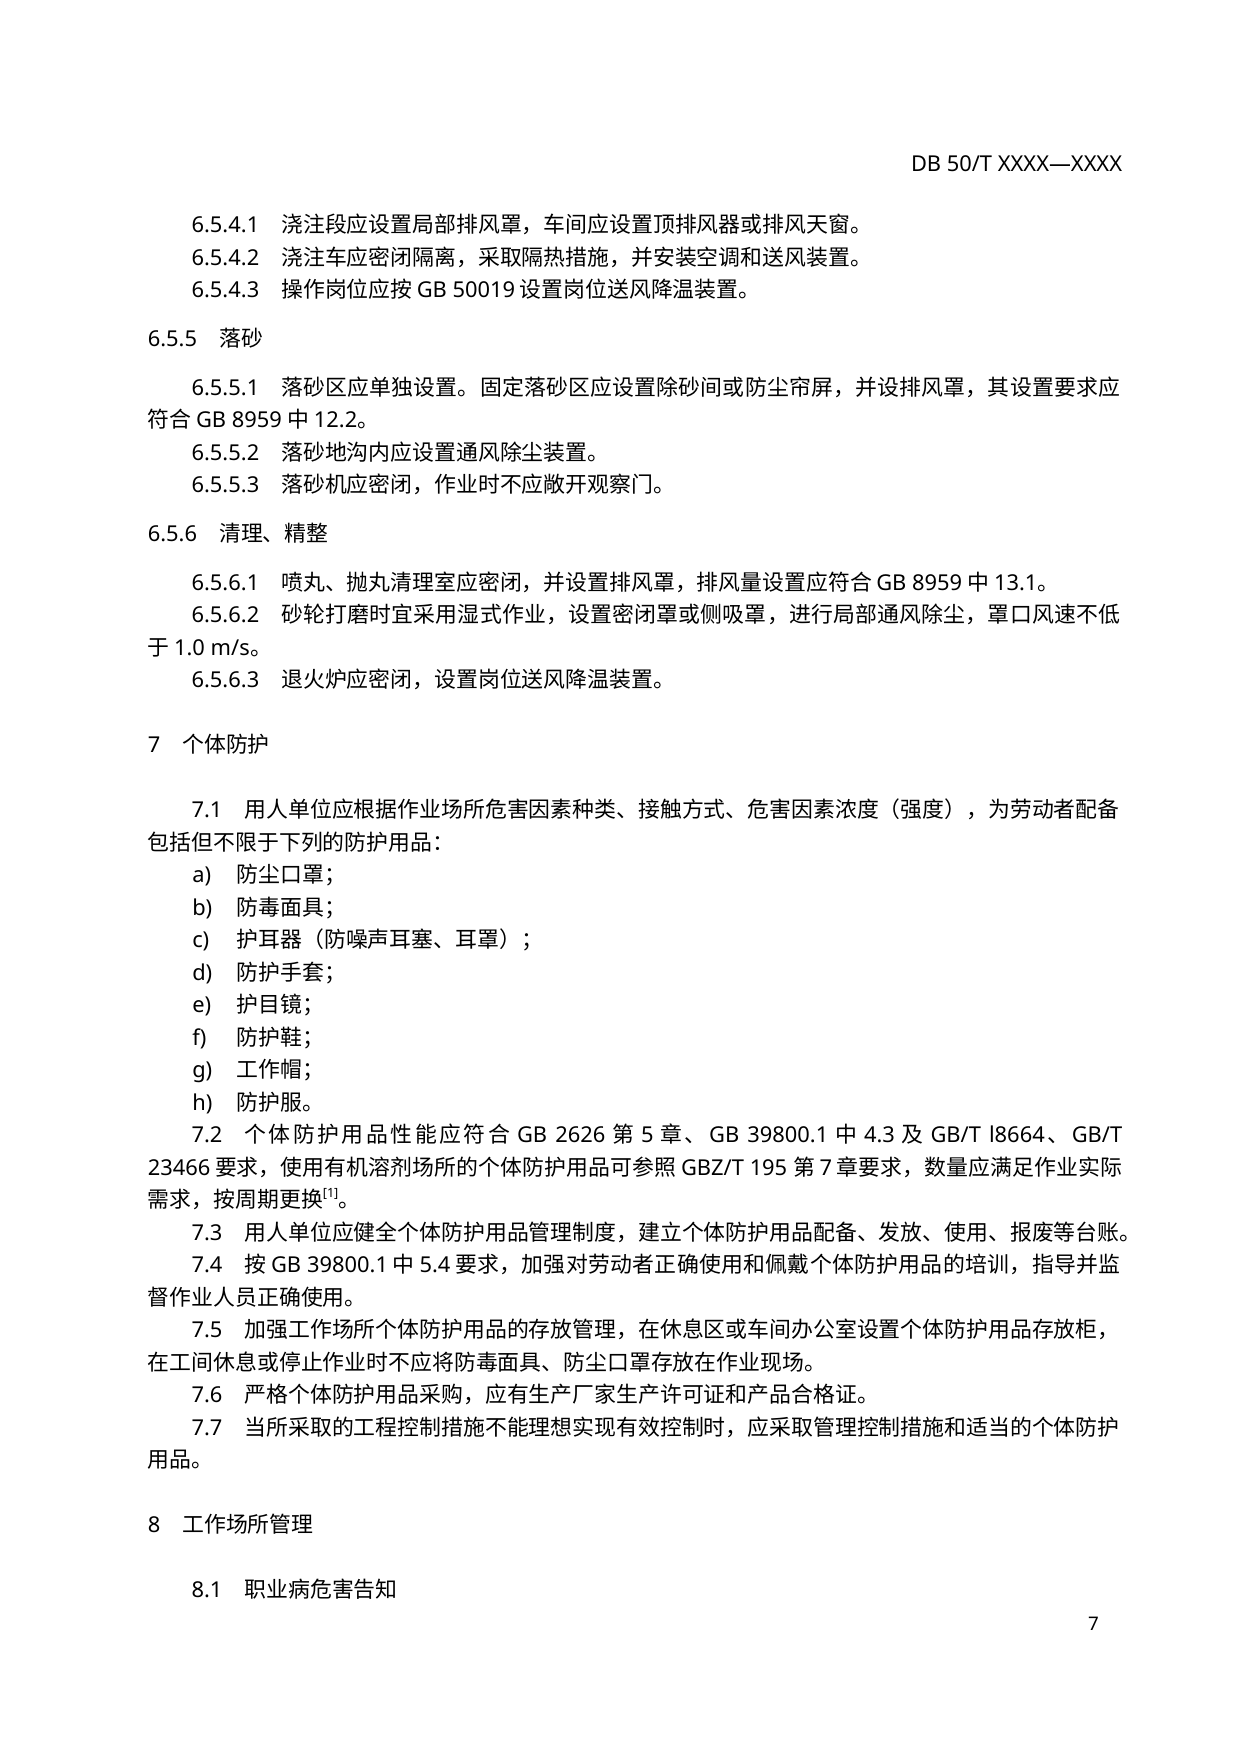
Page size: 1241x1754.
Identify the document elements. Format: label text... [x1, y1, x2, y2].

text 浇注车应密闭隔离，采取隔热措施，并安装空调和送风装置。 [148, 239, 1122, 272]
text 防尘口罩； [192, 857, 1122, 889]
text 防护手套； [192, 954, 1122, 987]
text 浇注段应设置局部排风罩，车间应设置顶排风器或排风天窗。 [148, 207, 1122, 239]
text 用人单位应健全个体防护用品管理制度，建立个体防护用品配备、发放、使用、报废等台账。 [148, 1214, 1122, 1247]
text 喷丸、抛丸清理室应密闭，并设置排风罩，排风量设置应符合GB 8959 中13.1。 [148, 564, 1122, 597]
text 护目镜； [192, 987, 1122, 1019]
text 用人单位应根据作业场所危害因素种类、接触方式、危害因素浓度（强度），为劳动者配备包括但不限于下列的防护用品： [148, 792, 1122, 857]
text 护耳器（防噪声耳塞、耳罩）； [192, 922, 1122, 954]
text 个体防护 [148, 727, 1122, 759]
text 退火炉应密闭，设置岗位送风降温装置。 [148, 662, 1122, 694]
text 职业病危害告知 [148, 1572, 1122, 1604]
text 防毒面具； [192, 889, 1122, 922]
text 加强工作场所个体防护用品的存放管理，在休息区或车间办公室设置个体防护用品存放柜，在工间休息或停止作业时不应将防毒面具、防尘口罩存放在作业现场。 [148, 1312, 1122, 1377]
text 落砂机应密闭，作业时不应敞开观察门。 [148, 467, 1122, 499]
text 操作岗位应按GB 50019设置岗位送风降温装置。 [148, 272, 1122, 304]
text 当所采取的工程控制措施不能理想实现有效控制时，应采取管理控制措施和适当的个体防护用品。 [148, 1409, 1122, 1474]
text 按GB 39800.1中5.4要求，加强对劳动者正确使用和佩戴个体防护用品的培训，指导并监督作业人员正确使用。 [148, 1247, 1122, 1312]
text 防护服。 [192, 1084, 1122, 1117]
text 清理、精整 [148, 516, 1122, 548]
text 砂轮打磨时宜采用湿式作业，设置密闭罩或侧吸罩，进行局部通风除尘，罩口风速不低于1.0 m/s。 [148, 597, 1122, 662]
text 落砂区应单独设置。固定落砂区应设置除砂间或防尘帘屏，并设排风罩，其设置要求应符合GB 8959 中12.2。 [148, 369, 1122, 434]
text 防护鞋； [192, 1019, 1122, 1052]
text 严格个体防护用品采购，应有生产厂家生产许可证和产品合格证。 [148, 1377, 1122, 1409]
text 落砂 [148, 321, 1122, 353]
text 工作场所管理 [148, 1507, 1122, 1539]
text 落砂地沟内应设置通风除尘装置。 [148, 434, 1122, 467]
text 工作帽； [192, 1052, 1122, 1084]
text 个体防护用品性能应符合GB 2626第5章、GB 39800.1中4.3及GB/T l8664、GB/T 23466要求，使用有机溶剂场所的个体防护用品可参照GBZ/T 195 第7章要求，数量应满足作业实际需求，按周期更换[1]。 [148, 1117, 1122, 1214]
